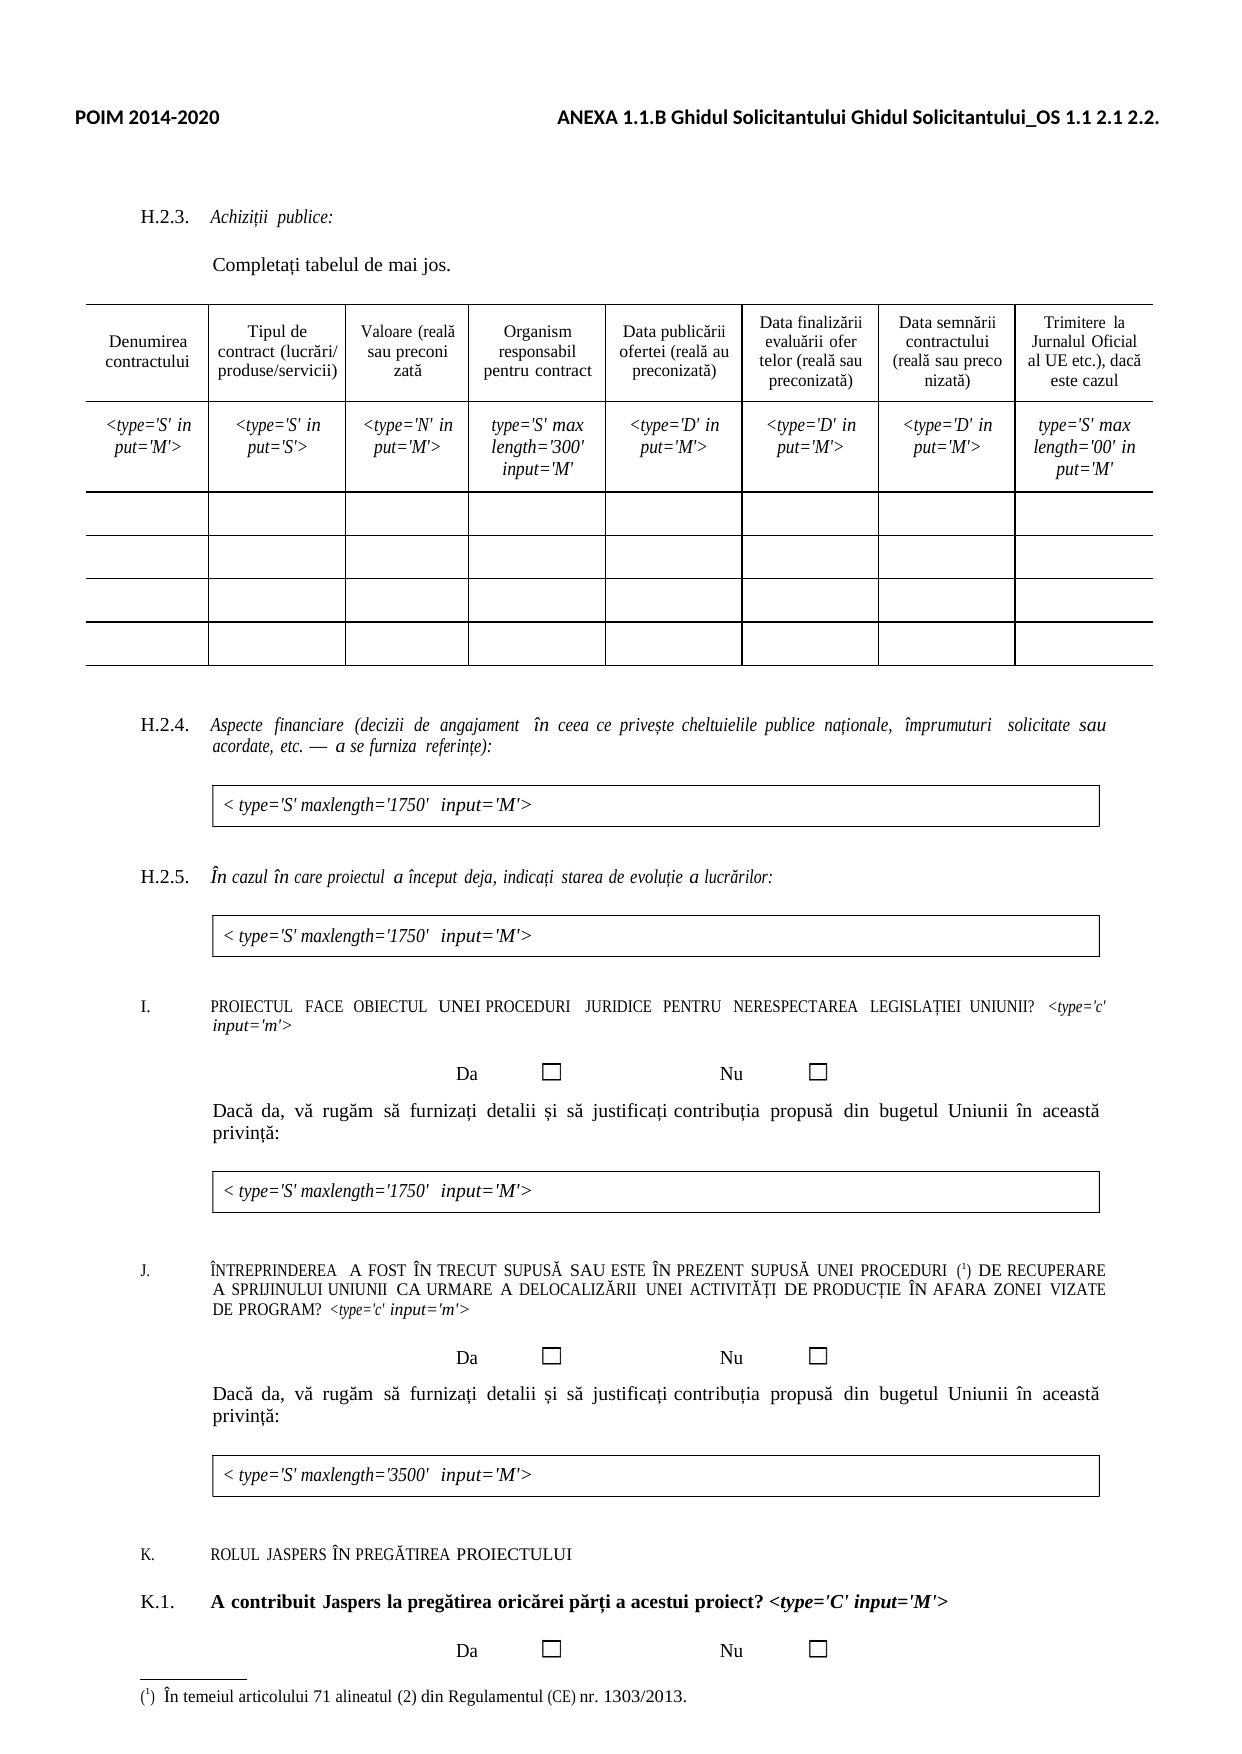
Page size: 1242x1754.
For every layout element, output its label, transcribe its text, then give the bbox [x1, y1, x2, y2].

table_cell [346, 623, 468, 665]
table_cell <type='D' in­ put='M'> [879, 402, 1014, 491]
table_cell <type='D' in­ put='M'> [743, 402, 878, 491]
table_header Organism responsabil pentru contract [469, 305, 605, 401]
text < type='S' maxlength='1750' input='M'> [222, 1179, 1169, 1202]
table_cell type='S' max­ length='300' input='M' [469, 402, 605, 491]
table_cell [743, 493, 878, 535]
table_cell [86, 623, 208, 665]
table_cell [346, 579, 468, 621]
text < type='S' maxlength='3500' input='M'> [222, 1463, 1169, 1486]
table_cell [879, 623, 1014, 665]
picture [541, 1639, 562, 1658]
picture [541, 1346, 562, 1365]
table_header Data semnării contractului (reală sau preco­ nizată) [879, 305, 1014, 401]
text Dacă da, vă rugăm să furnizați detalii și să justificați contribuția propusă din bugetul Uniunii în această privință: [212, 1100, 1107, 1143]
table_cell [86, 493, 208, 535]
table_cell [606, 493, 741, 535]
text K. ROLUL JASPERS ÎN PREGĂTIREA PROIECTULUI [140, 1544, 1169, 1564]
table_cell [209, 623, 345, 665]
text Dacă da, vă rugăm să furnizați detalii și să justificați contribuția propusă din bugetul Uniunii în această privință: [212, 1383, 1107, 1427]
table_cell [209, 579, 345, 621]
picture [808, 1639, 828, 1658]
table_cell [1016, 623, 1152, 665]
text < type='S' maxlength='1750' input='M'> [222, 923, 1169, 946]
table_header Tipul de contract (lucrări/ produse/servicii) [209, 305, 345, 401]
text < type='S' maxlength='1750' input='M'> [222, 793, 1169, 816]
table_cell [743, 623, 878, 665]
table_cell [743, 579, 878, 621]
table_cell <type='N' in­ put='M'> [346, 402, 468, 491]
text (1) În temeiul articolului 71 alineatul (2) din Regulamentul (CE) nr. 1303/2013. [140, 1685, 1169, 1706]
picture [808, 1346, 828, 1365]
table_header Data publicării ofertei (reală au preconizată) [606, 305, 741, 401]
table_cell [469, 493, 605, 535]
table_cell <type='D' in­ put='M'> [606, 402, 741, 491]
table_header Valoare (reală sau preconi­ zată [346, 305, 468, 401]
text Da Nu [456, 1062, 1169, 1085]
table_cell [879, 536, 1014, 578]
text H.2.3. Achiziții publice: [140, 204, 1169, 227]
table_cell [606, 623, 741, 665]
text H.2.5. În cazul în care proiectul a început deja, indicați starea de evoluție a lucrărilor: [140, 865, 1169, 888]
table_cell [469, 623, 605, 665]
table_cell [1016, 493, 1152, 535]
table_cell [879, 493, 1014, 535]
table_cell [879, 579, 1014, 621]
text K.1. A contribuit Jaspers la pregătirea oricărei părți a acestui proiect? <type='C' input='M'> [140, 1590, 1169, 1612]
table_cell <type='S' in­ put='S'> [209, 402, 345, 491]
table_cell [209, 493, 345, 535]
text I. PROIECTUL FACE OBIECTUL UNEI PROCEDURI JURIDICE PENTRU NERESPECTAREA LEGISLAȚIEI UNIUNII? <type='c' input='m'> [140, 996, 1106, 1036]
text J. ÎNTREPRINDEREA A FOST ÎN TRECUT SUPUSĂ SAU ESTE ÎN PREZENT SUPUSĂ UNEI PROCEDURI (1) DE RECUPERARE A SPRIJINULUI UNIUNII CA URMARE A DELOCALIZĂRII UNEI ACTIVITĂȚI DE PRODUCȚIE ÎN AFARA ZONEI VIZATE DE PROGRAM? <type='c' input='m'> [140, 1261, 1106, 1319]
text Da Nu [456, 1640, 1169, 1662]
table_cell [1016, 536, 1152, 578]
table_cell [469, 536, 605, 578]
table_cell [606, 579, 741, 621]
table_cell [346, 536, 468, 578]
table_cell [469, 579, 605, 621]
table_header Data finalizării evaluării ofer­ telor (reală sau preconizată) [743, 305, 878, 401]
table_cell [743, 536, 878, 578]
text H.2.4. Aspecte financiare (decizii de angajament în ceea ce privește cheltuielile publice naționale, împrumuturi solicitate sau acordate, etc. — a se furniza referințe): [140, 713, 1107, 757]
picture [808, 1062, 828, 1081]
table_cell [346, 493, 468, 535]
text Completați tabelul de mai jos. [212, 253, 1169, 276]
table_cell [86, 579, 208, 621]
table_cell <type='S' in­ put='M'> [86, 402, 208, 491]
table_cell [1016, 579, 1152, 621]
table_cell type='S' max­ length='00' in­ put='M' [1016, 402, 1152, 491]
table_header Denumirea contractului [86, 305, 208, 401]
table_cell [86, 536, 208, 578]
table_header Trimitere la Jurnalul Oficial al UE etc.), dacă este cazul [1016, 305, 1152, 401]
text Da Nu [456, 1346, 1169, 1369]
table_cell [209, 536, 345, 578]
table_cell [606, 536, 741, 578]
picture [541, 1062, 562, 1081]
